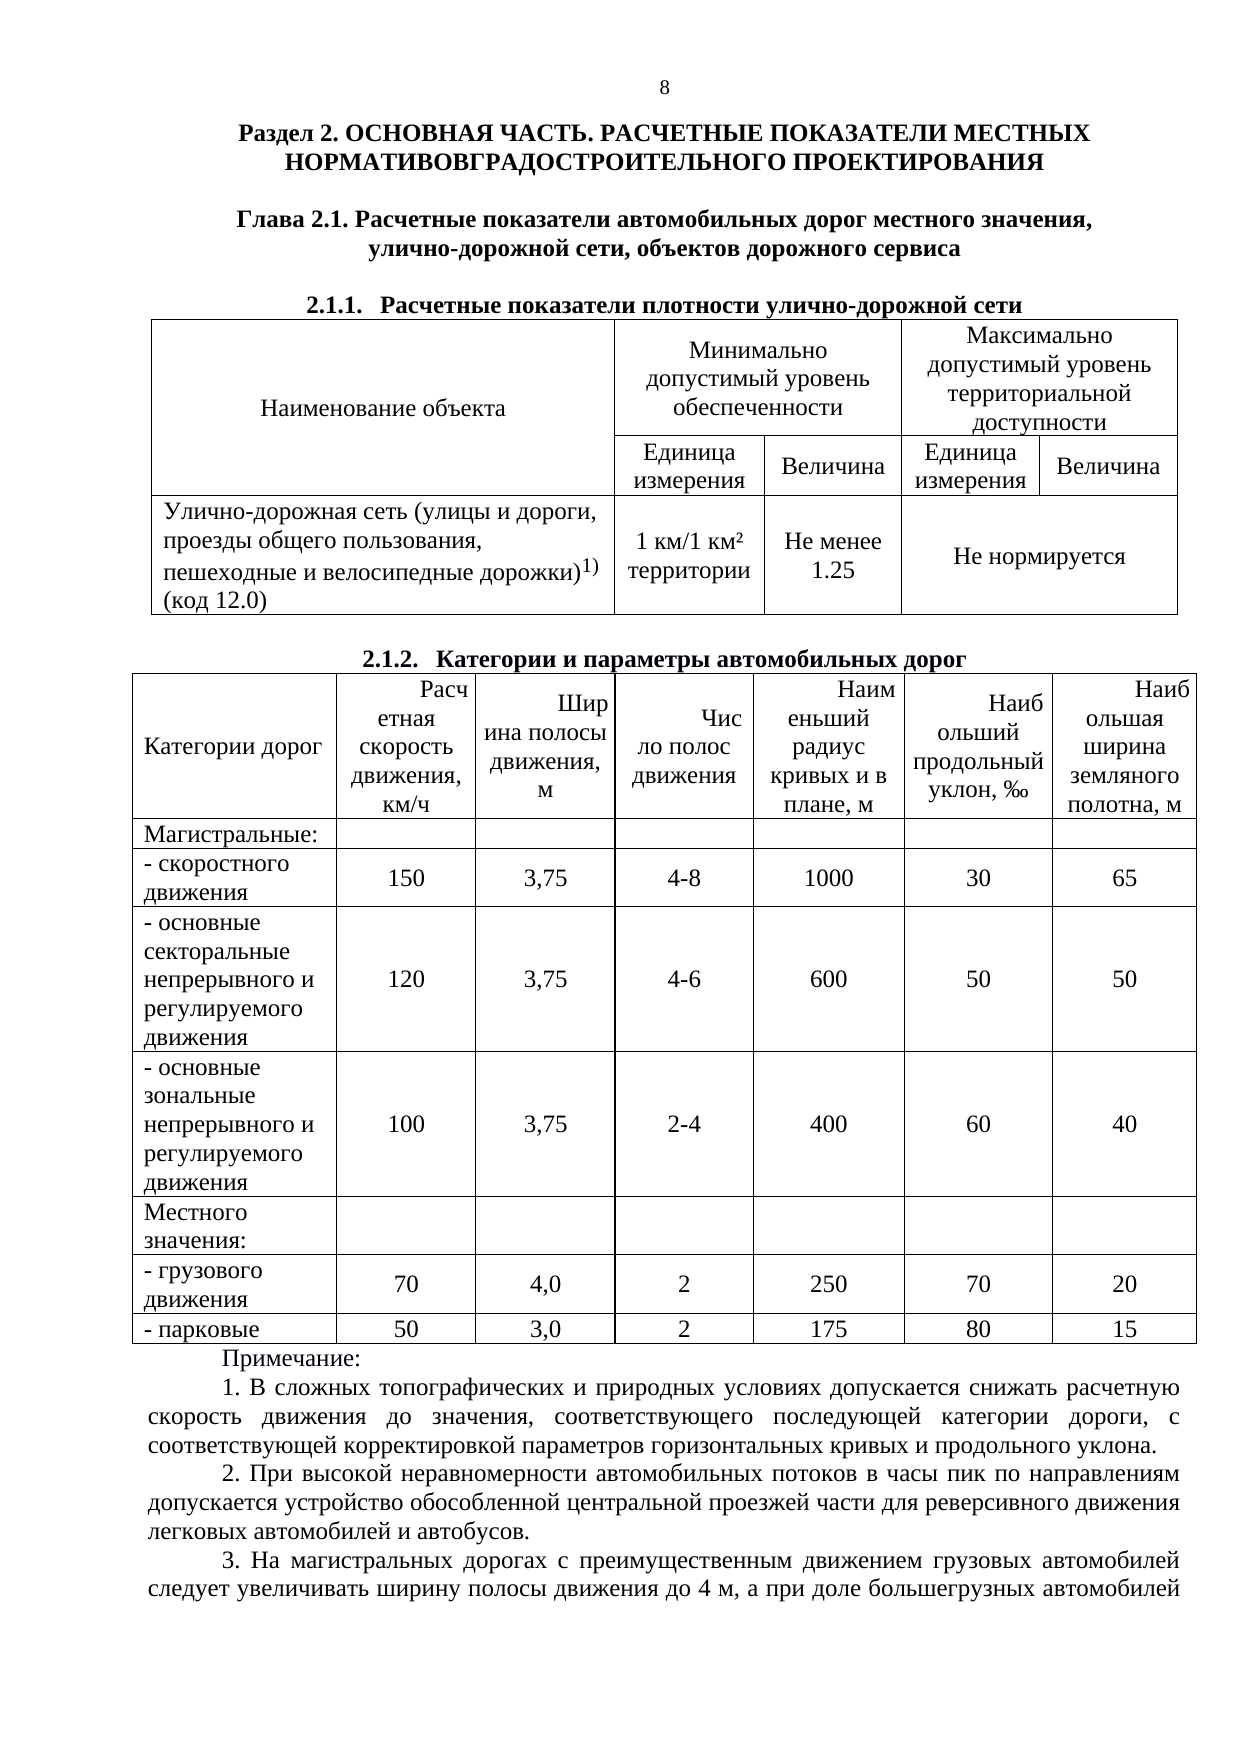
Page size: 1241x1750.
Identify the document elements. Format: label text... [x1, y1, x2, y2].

table_cell 70 [905, 1255, 1052, 1313]
table_cell Единица измерения [615, 436, 764, 495]
table_cell 65 [1053, 849, 1196, 906]
table_cell [905, 1197, 1052, 1254]
table_cell 2 [616, 1314, 753, 1342]
table_cell - основные зональные непрерывного и регулируемого движения [133, 1052, 336, 1196]
text 1. В сложных топографических и природных условиях допускается снижать расчетную скорость движения до значения, соответствующего последующей категории дороги, с соответствующей корректировкой параметров горизонтальных кривых и продольного уклона. [148, 1372, 1181, 1458]
table_cell [754, 819, 904, 847]
table_cell [905, 819, 1052, 847]
table_cell 100 [337, 1052, 475, 1196]
table_header Ширина полосы движения, м [476, 674, 614, 818]
table_cell 30 [905, 849, 1052, 906]
table_cell 120 [337, 907, 475, 1051]
table_cell [1053, 1197, 1196, 1254]
table_cell 50 [1053, 907, 1196, 1051]
table_cell Величина [765, 436, 901, 495]
table_header Расчетная скорость движения, км/ч [337, 674, 475, 818]
table_header Категории дорог [133, 674, 336, 818]
table_cell 150 [337, 849, 475, 906]
table_header Наибольший продольный уклон, ‰ [905, 674, 1052, 818]
table_cell Не менее 1.25 [765, 496, 901, 614]
table_header Минимально допустимый уровень обеспеченности [615, 320, 901, 435]
table_cell [476, 819, 614, 847]
table_cell 20 [1053, 1255, 1196, 1313]
table_cell 3,0 [476, 1314, 614, 1342]
table_cell 400 [754, 1052, 904, 1196]
table_cell [616, 819, 753, 847]
table_cell Местного значения: [133, 1197, 336, 1254]
text 2. При высокой неравномерности автомобильных потоков в часы пик по направлениям допускается устройство обособленной центральной проезжей части для реверсивного движения легковых автомобилей и автобусов. [148, 1458, 1181, 1545]
table_cell 3,75 [476, 907, 614, 1051]
table_cell 50 [905, 907, 1052, 1051]
table_cell Не нормируется [902, 496, 1177, 614]
table_cell 2-4 [616, 1052, 753, 1196]
table_cell [1053, 819, 1196, 847]
table_cell 60 [905, 1052, 1052, 1196]
table_cell - основные секторальные непрерывного и регулируемого движения [133, 907, 336, 1051]
table_cell [754, 1197, 904, 1254]
table_cell 4-6 [616, 907, 753, 1051]
table_cell Улично-дорожная сеть (улицы и дороги, проезды общего пользования, пешеходные и велосипедные дорожки)1) (код 12.0) [152, 496, 614, 614]
text Глава 2.1. Расчетные показатели автомобильных дорог местного значения, улично-дорожной сети, объектов дорожного сервиса [148, 204, 1181, 262]
table_cell - парковые [133, 1314, 336, 1342]
table_cell 600 [754, 907, 904, 1051]
table_cell 1000 [754, 849, 904, 906]
table_cell 4,0 [476, 1255, 614, 1313]
table_cell - грузового движения [133, 1255, 336, 1313]
table_cell 15 [1053, 1314, 1196, 1342]
table_cell [476, 1197, 614, 1254]
table_cell [337, 1197, 475, 1254]
table_cell 250 [754, 1255, 904, 1313]
table_cell 50 [337, 1314, 475, 1342]
table_cell 4-8 [616, 849, 753, 906]
subtitle Категории и параметры автомобильных дорог [148, 644, 1181, 673]
table_header Наименьший радиус кривых и в плане, м [754, 674, 904, 818]
table_cell 80 [905, 1314, 1052, 1342]
table_cell - скоростного движения [133, 849, 336, 906]
table_header Число полос движения [616, 674, 753, 818]
table_cell 2 [616, 1255, 753, 1313]
table_cell 70 [337, 1255, 475, 1313]
table_cell Единица измерения [902, 436, 1039, 495]
text Раздел 2. ОСНОВНАЯ ЧАСТЬ. РАСЧЕТНЫЕ ПОКАЗАТЕЛИ МЕСТНЫХ НОРМАТИВОВГРАДОСТРОИТЕЛЬНОГО ПРОЕКТИРОВАНИЯ [148, 118, 1181, 176]
table_cell 40 [1053, 1052, 1196, 1196]
table_header Наименование объекта [152, 320, 614, 495]
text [148, 1545, 1181, 1602]
table_cell Величина [1040, 436, 1177, 495]
table_cell [616, 1197, 753, 1254]
text Примечание: [148, 1344, 1181, 1372]
table_cell Магистральные: [133, 819, 336, 847]
table_header Максимально допустимый уровень территориальной доступности [902, 320, 1177, 435]
table_cell [337, 819, 475, 847]
table_cell 3,75 [476, 849, 614, 906]
text 2.1.1. Расчетные показатели плотности улично-дорожной сети [148, 291, 1181, 319]
table_cell 3,75 [476, 1052, 614, 1196]
table_cell 175 [754, 1314, 904, 1342]
table_cell 1 км/1 км² территории [615, 496, 764, 614]
table_header Наибольшая ширина земляного полотна, м [1053, 674, 1196, 818]
